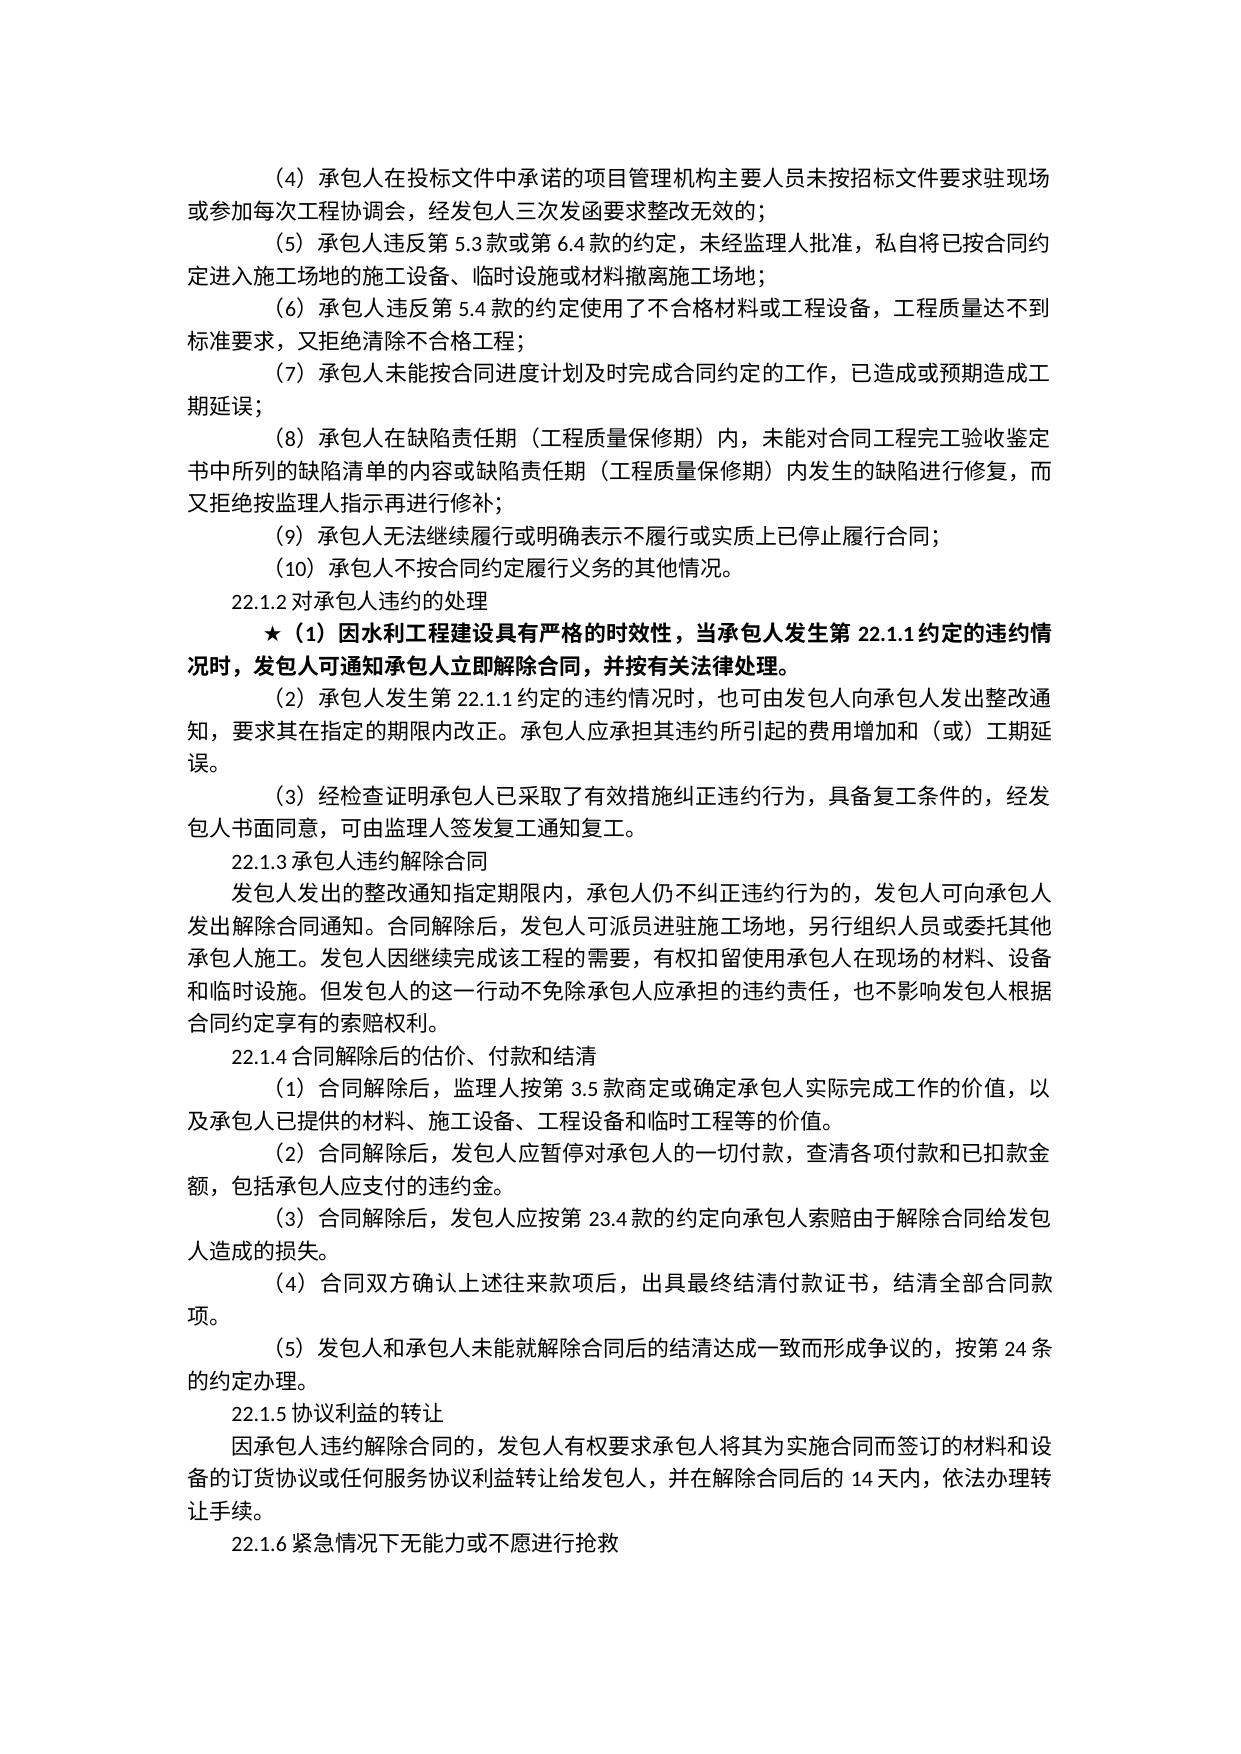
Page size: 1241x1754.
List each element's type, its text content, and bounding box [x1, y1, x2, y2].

text 22.1.2对承包人违约的处理 [187, 584, 1053, 617]
text （8）承包人在缺陷责任期（工程质量保修期）内，未能对合同工程完工验收鉴定书中所列的缺陷清单的内容或缺陷责任期（工程质量保修期）内发生的缺陷进行修复，而又拒绝按监理人指示再进行修补； [187, 422, 1053, 519]
text （2）合同解除后，发包人应暂停对承包人的一切付款，查清各项付款和已扣款金额，包括承包人应支付的违约金。 [187, 1137, 1053, 1202]
text （4）合同双方确认上述往来款项后，出具最终结清付款证书，结清全部合同款项。 [187, 1267, 1053, 1332]
text （3）合同解除后，发包人应按第23.4款的约定向承包人索赔由于解除合同给发包人造成的损失。 [187, 1202, 1053, 1267]
text 发包人发出的整改通知指定期限内，承包人仍不纠正违约行为的，发包人可向承包人发出解除合同通知。合同解除后，发包人可派员进驻施工场地，另行组织人员或委托其他承包人施工。发包人因继续完成该工程的需要，有权扣留使用承包人在现场的材料、设备和临时设施。但发包人的这一行动不免除承包人应承担的违约责任，也不影响发包人根据合同约定享有的索赔权利。 [187, 877, 1053, 1039]
text 22.1.3承包人违约解除合同 [187, 844, 1053, 877]
text （7）承包人未能按合同进度计划及时完成合同约定的工作，已造成或预期造成工期延误； [187, 357, 1053, 422]
text 22.1.6紧急情况下无能力或不愿进行抢救 [187, 1527, 1053, 1559]
text 因承包人违约解除合同的，发包人有权要求承包人将其为实施合同而签订的材料和设备的订货协议或任何服务协议利益转让给发包人，并在解除合同后的14天内，依法办理转让手续。 [187, 1429, 1053, 1527]
text （5）发包人和承包人未能就解除合同后的结清达成一致而形成争议的，按第24条的约定办理。 [187, 1332, 1053, 1397]
text （4）承包人在投标文件中承诺的项目管理机构主要人员未按招标文件要求驻现场或参加每次工程协调会，经发包人三次发函要求整改无效的； [187, 162, 1053, 227]
text ★（1）因水利工程建设具有严格的时效性，当承包人发生第22.1.1约定的违约情况时，发包人可通知承包人立即解除合同，并按有关法律处理。 [187, 617, 1053, 682]
text 22.1.4合同解除后的估价、付款和结清 [187, 1039, 1053, 1072]
text （9）承包人无法继续履行或明确表示不履行或实质上已停止履行合同； [187, 519, 1053, 552]
text （10）承包人不按合同约定履行义务的其他情况。 [187, 552, 1053, 584]
text （1）合同解除后，监理人按第3.5款商定或确定承包人实际完成工作的价值，以及承包人已提供的材料、施工设备、工程设备和临时工程等的价值。 [187, 1072, 1053, 1137]
text 22.1.5协议利益的转让 [187, 1397, 1053, 1429]
text （5）承包人违反第5.3款或第6.4款的约定，未经监理人批准，私自将已按合同约定进入施工场地的施工设备、临时设施或材料撤离施工场地； [187, 227, 1053, 292]
text （2）承包人发生第22.1.1约定的违约情况时，也可由发包人向承包人发出整改通知，要求其在指定的期限内改正。承包人应承担其违约所引起的费用增加和（或）工期延误。 [187, 682, 1053, 779]
text （3）经检查证明承包人已采取了有效措施纠正违约行为，具备复工条件的，经发包人书面同意，可由监理人签发复工通知复工。 [187, 779, 1053, 844]
text （6）承包人违反第5.4款的约定使用了不合格材料或工程设备，工程质量达不到标准要求，又拒绝清除不合格工程； [187, 292, 1053, 357]
